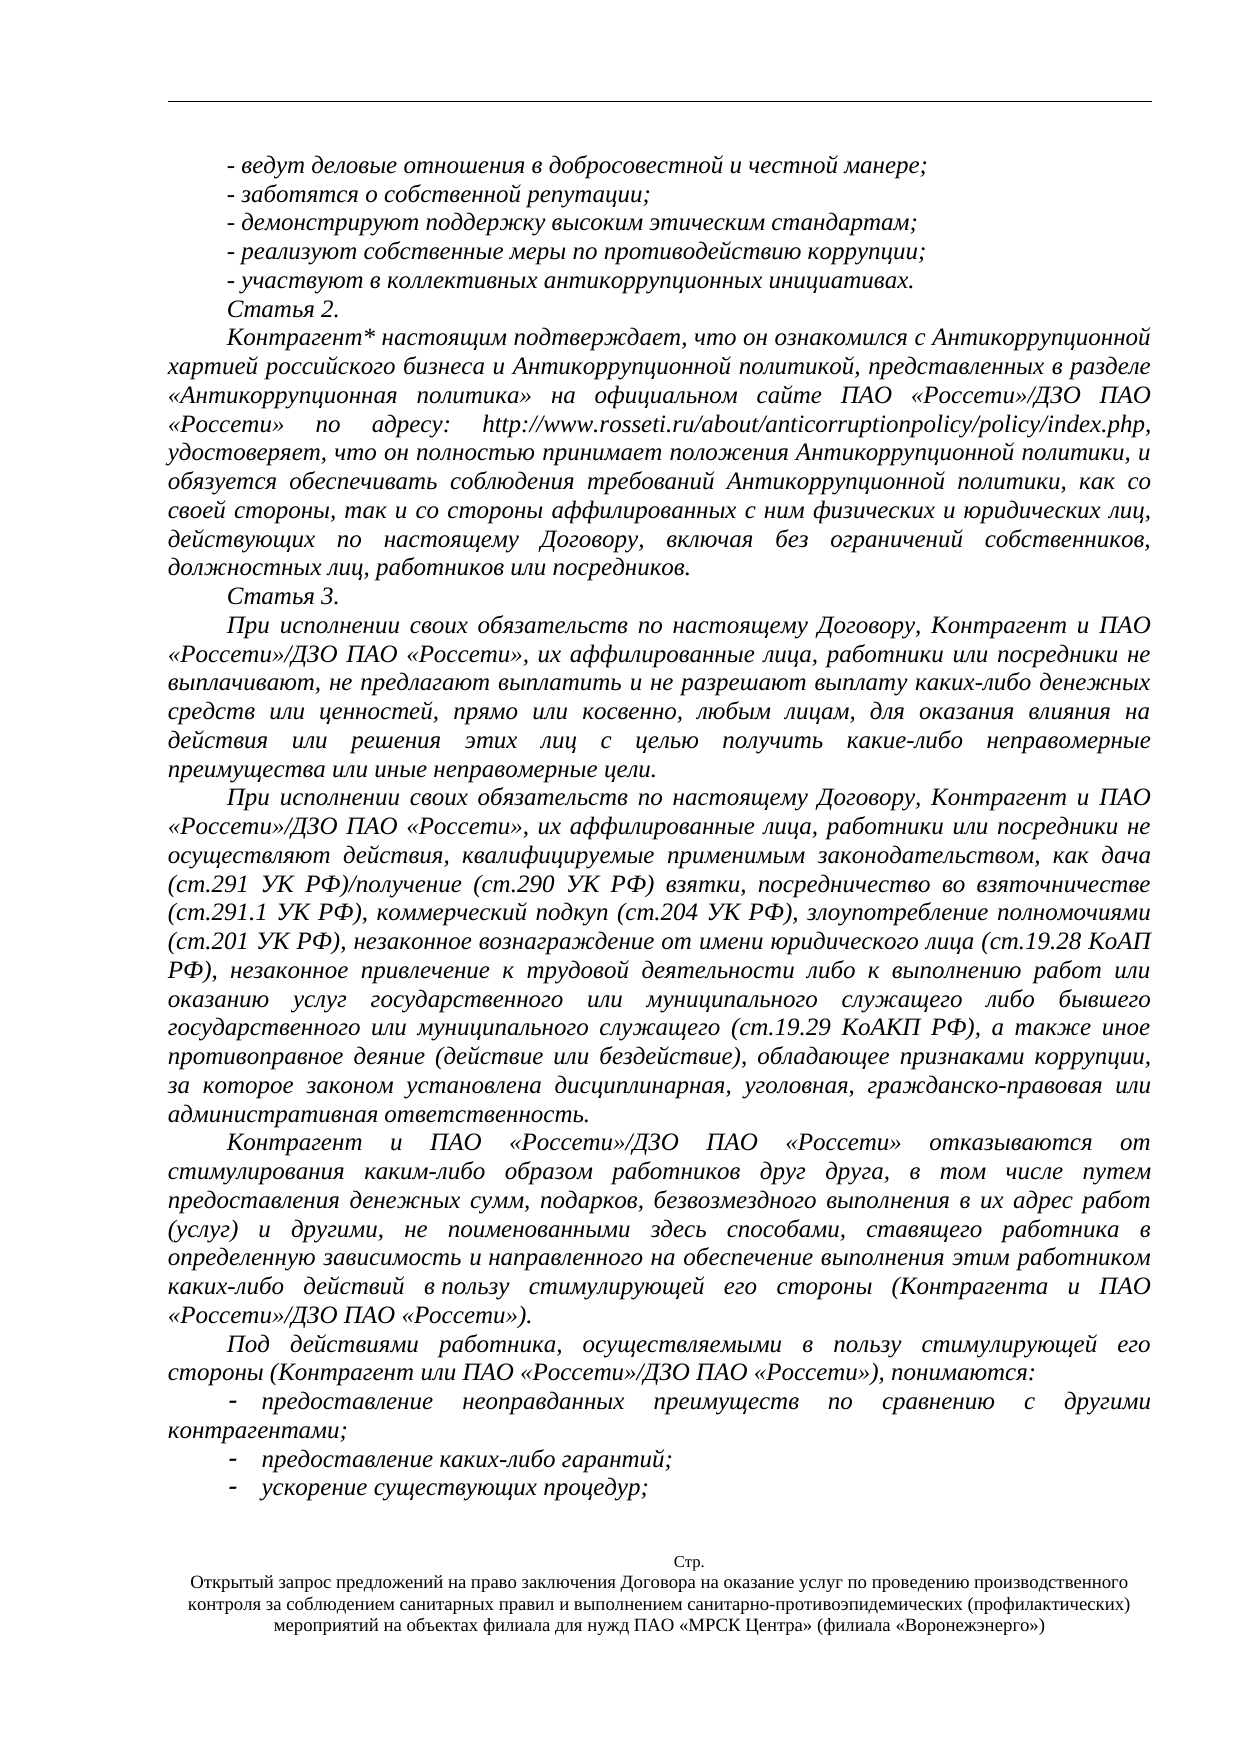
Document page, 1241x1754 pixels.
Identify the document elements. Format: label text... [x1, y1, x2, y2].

text При исполнении своих обязательств по настоящему Договору, Контрагент и ПАО «Россети»/ДЗО ПАО «Россети», их аффилированные лица, работники или посредники не выплачивают, не предлагают выплатить и не разрешают выплату каких-либо денежных средств или ценностей, прямо или косвенно, любым лицам, для оказания влияния на действия или решения этих лиц с целью получить какие-либо неправомерные преимущества или иные неправомерные цели. [168, 610, 1152, 782]
text - заботятся о собственной репутации; [168, 179, 1152, 207]
text Статья 2. [168, 294, 1152, 322]
list ускорение существующих процедур; [168, 1472, 1152, 1501]
list предоставление неоправданных преимуществ по сравнению с другими контрагентами; [168, 1386, 1152, 1444]
text Под действиями работника, осуществляемыми в пользу стимулирующей его стороны (Контрагент или ПАО «Россети»/ДЗО ПАО «Россети»), понимаются: [168, 1329, 1152, 1386]
list предоставление каких-либо гарантий; [168, 1444, 1152, 1472]
text Контрагент и ПАО «Россети»/ДЗО ПАО «Россети» отказываются от стимулирования каким-либо образом работников друг друга, в том числе путем предоставления денежных сумм, подарков, безвозмездного выполнения в их адрес работ (услуг) и другими, не поименованными здесь способами, ставящего работника в определенную зависимость и направленного на обеспечение выполнения этим работником каких-либо действий в пользу стимулирующей его стороны (Контрагента и ПАО «Россети»/ДЗО ПАО «Россети»). [168, 1127, 1152, 1329]
text - демонстрируют поддержку высоким этическим стандартам; [168, 207, 1152, 236]
text - реализуют собственные меры по противодействию коррупции; [168, 236, 1152, 265]
text При исполнении своих обязательств по настоящему Договору, Контрагент и ПАО «Россети»/ДЗО ПАО «Россети», их аффилированные лица, работники или посредники не осуществляют действия, квалифицируемые применимым законодательством, как дача (ст.291 УК РФ)/получение (ст.290 УК РФ) взятки, посредничество во взяточничестве (ст.291.1 УК РФ), коммерческий подкуп (ст.204 УК РФ), злоупотребление полномочиями (ст.201 УК РФ), незаконное вознаграждение от имени юридического лица (ст.19.28 КоАП РФ), незаконное привлечение к трудовой деятельности либо к выполнению работ или оказанию услуг государственного или муниципального служащего либо бывшего государственного или муниципального служащего (ст.19.29 КоАКП РФ), а также иное противоправное деяние (действие или бездействие), обладающее признаками коррупции, за которое законом установлена дисциплинарная, уголовная, гражданско-правовая или административная ответственность. [168, 782, 1152, 1127]
text - ведут деловые отношения в добросовестной и честной манере; [168, 150, 1152, 179]
text - участвуют в коллективных антикоррупционных инициативах. [168, 265, 1152, 294]
text Контрагент* настоящим подтверждает, что он ознакомился с Антикоррупционной хартией российского бизнеса и Антикоррупционной политикой, представленных в разделе «Антикоррупционная политика» на официальном сайте ПАО «Россети»/ДЗО ПАО «Россети» по адресу: http://www.rosseti.ru/about/anticorruptionpolicy/policy/index.php, удостоверяет, что он полностью принимает положения Антикоррупционной политики, и обязуется обеспечивать соблюдения требований Антикоррупционной политики, как со своей стороны, так и со стороны аффилированных с ним физических и юридических лиц, действующих по настоящему Договору, включая без ограничений собственников, должностных лиц, работников или посредников. [168, 322, 1152, 581]
text Статья 3. [168, 581, 1152, 610]
